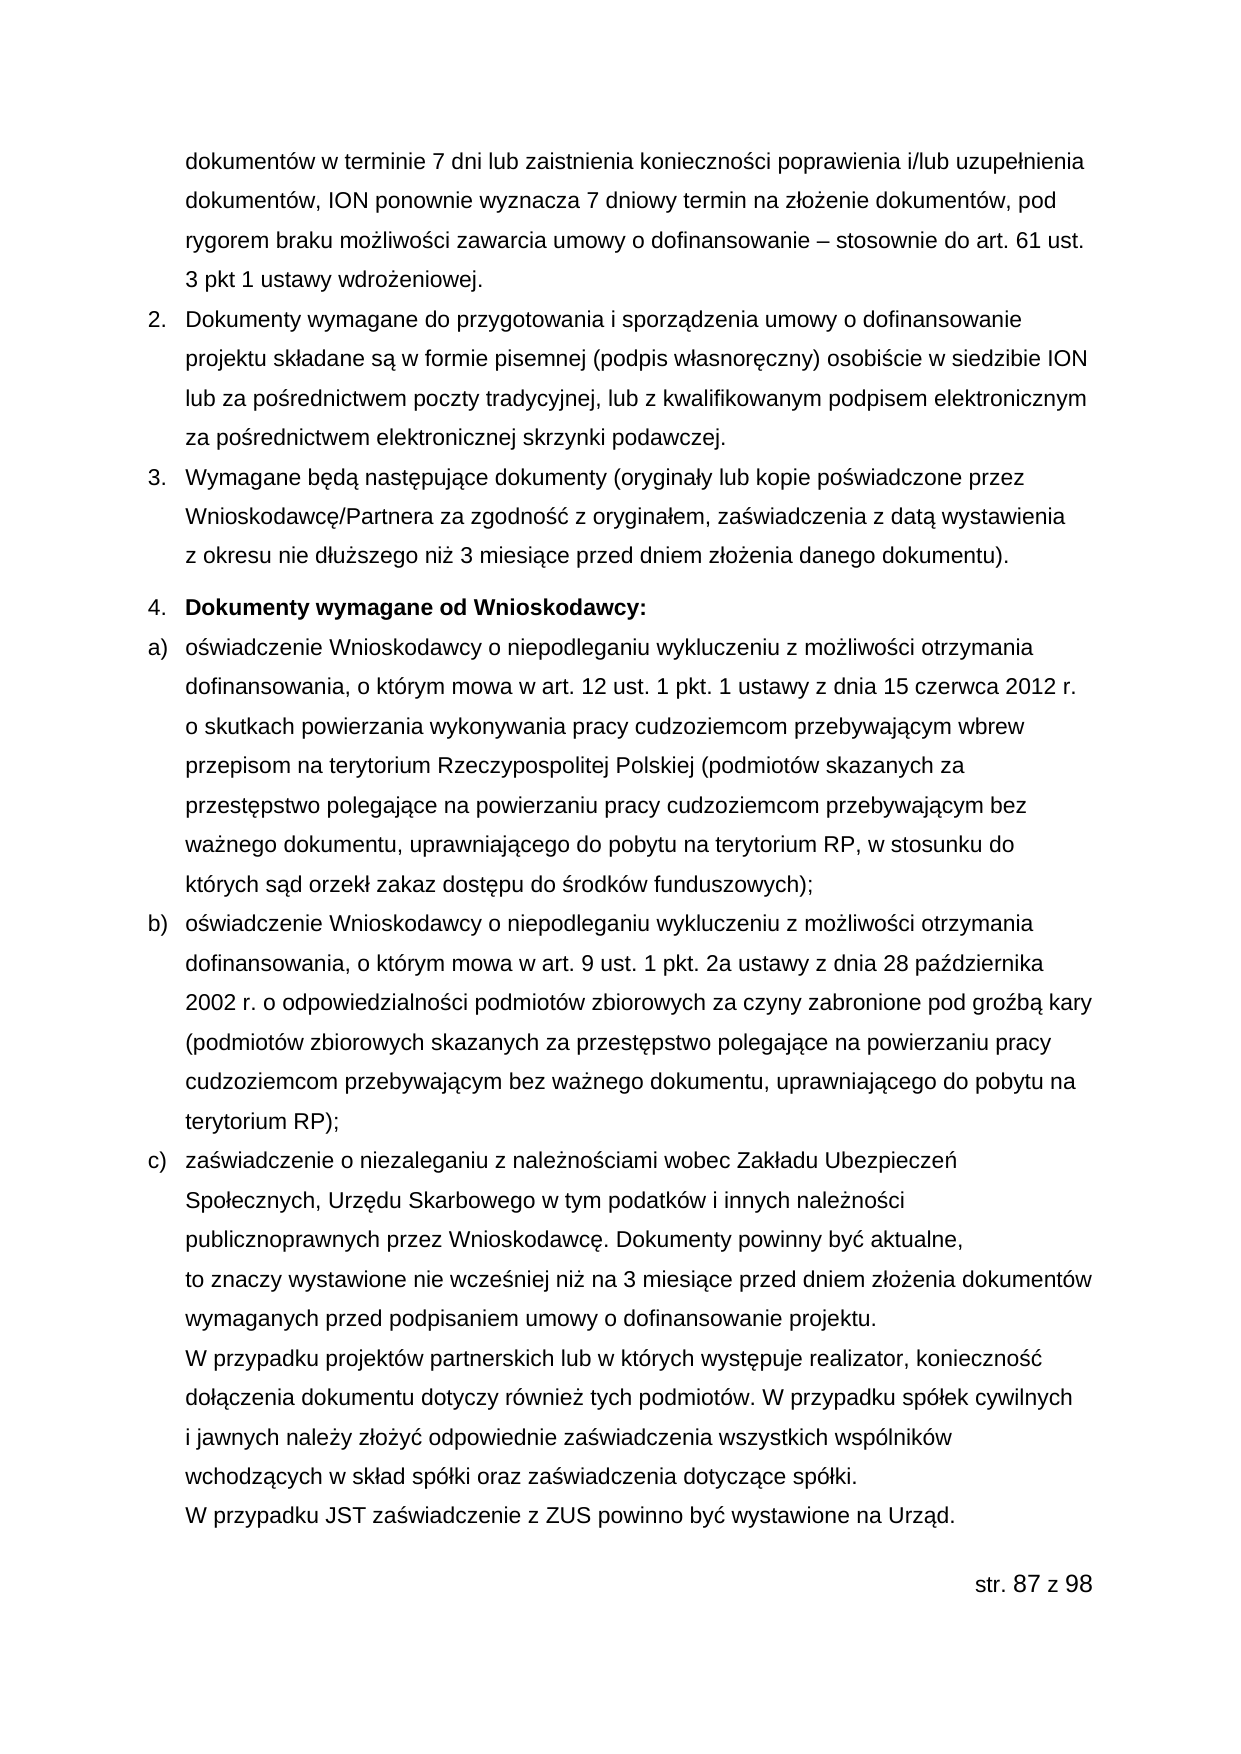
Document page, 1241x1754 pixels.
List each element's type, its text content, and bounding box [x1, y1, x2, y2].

list Wymagane będą następujące dokumenty (oryginały lub kopie poświadczone przez Wnioskodawcę/Partnera za zgodność z oryginałem, zaświadczenia z datą wystawienia z okresu nie dłuższego niż 3 miesiące przed dniem złożenia danego dokumentu). [148, 463, 1093, 569]
list zaświadczenie o niezaleganiu z należnościami wobec Zakładu Ubezpieczeń Społecznych, Urzędu Skarbowego w tym podatków i innych należności publicznoprawnych przez Wnioskodawcę. Dokumenty powinny być aktualne, to znaczy wystawione nie wcześniej niż na 3 miesiące przed dniem złożenia dokumentów wymaganych przed podpisaniem umowy o dofinansowanie projektu. W przypadku projektów partnerskich lub w których występuje realizator, konieczność dołączenia dokumentu dotyczy również tych podmiotów. W przypadku spółek cywilnych i jawnych należy złożyć odpowiednie zaświadczenia wszystkich wspólników wchodzących w skład spółki oraz zaświadczenia dotyczące spółki. W przypadku JST zaświadczenie z ZUS powinno być wystawione na Urząd. [148, 1147, 1093, 1529]
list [148, 148, 1093, 292]
list Dokumenty wymagane do przygotowania i sporządzenia umowy o dofinansowanie projektu składane są w formie pisemnej (podpis własnoręczny) osobiście w siedzibie ION lub za pośrednictwem poczty tradycyjnej, lub z kwalifikowanym podpisem elektronicznym za pośrednictwem elektronicznej skrzynki podawczej. [148, 306, 1093, 450]
list oświadczenie Wnioskodawcy o niepodleganiu wykluczeniu z możliwości otrzymania dofinansowania, o którym mowa w art. 9 ust. 1 pkt. 2a ustawy z dnia 28 października 2002 r. o odpowiedzialności podmiotów zbiorowych za czyny zabronione pod groźbą kary (podmiotów zbiorowych skazanych za przestępstwo polegające na powierzaniu pracy cudzoziemcom przebywającym bez ważnego dokumentu, uprawniającego do pobytu na terytorium RP); [148, 910, 1093, 1134]
list oświadczenie Wnioskodawcy o niepodleganiu wykluczeniu z możliwości otrzymania dofinansowania, o którym mowa w art. 12 ust. 1 pkt. 1 ustawy z dnia 15 czerwca 2012 r. o skutkach powierzania wykonywania pracy cudzoziemcom przebywającym wbrew przepisom na terytorium Rzeczypospolitej Polskiej (podmiotów skazanych za przestępstwo polegające na powierzaniu pracy cudzoziemcom przebywającym bez ważnego dokumentu, uprawniającego do pobytu na terytorium RP, w stosunku do których sąd orzekł zakaz dostępu do środków funduszowych); [148, 634, 1093, 897]
list Dokumenty wymagane od Wnioskodawcy: [148, 594, 1093, 621]
